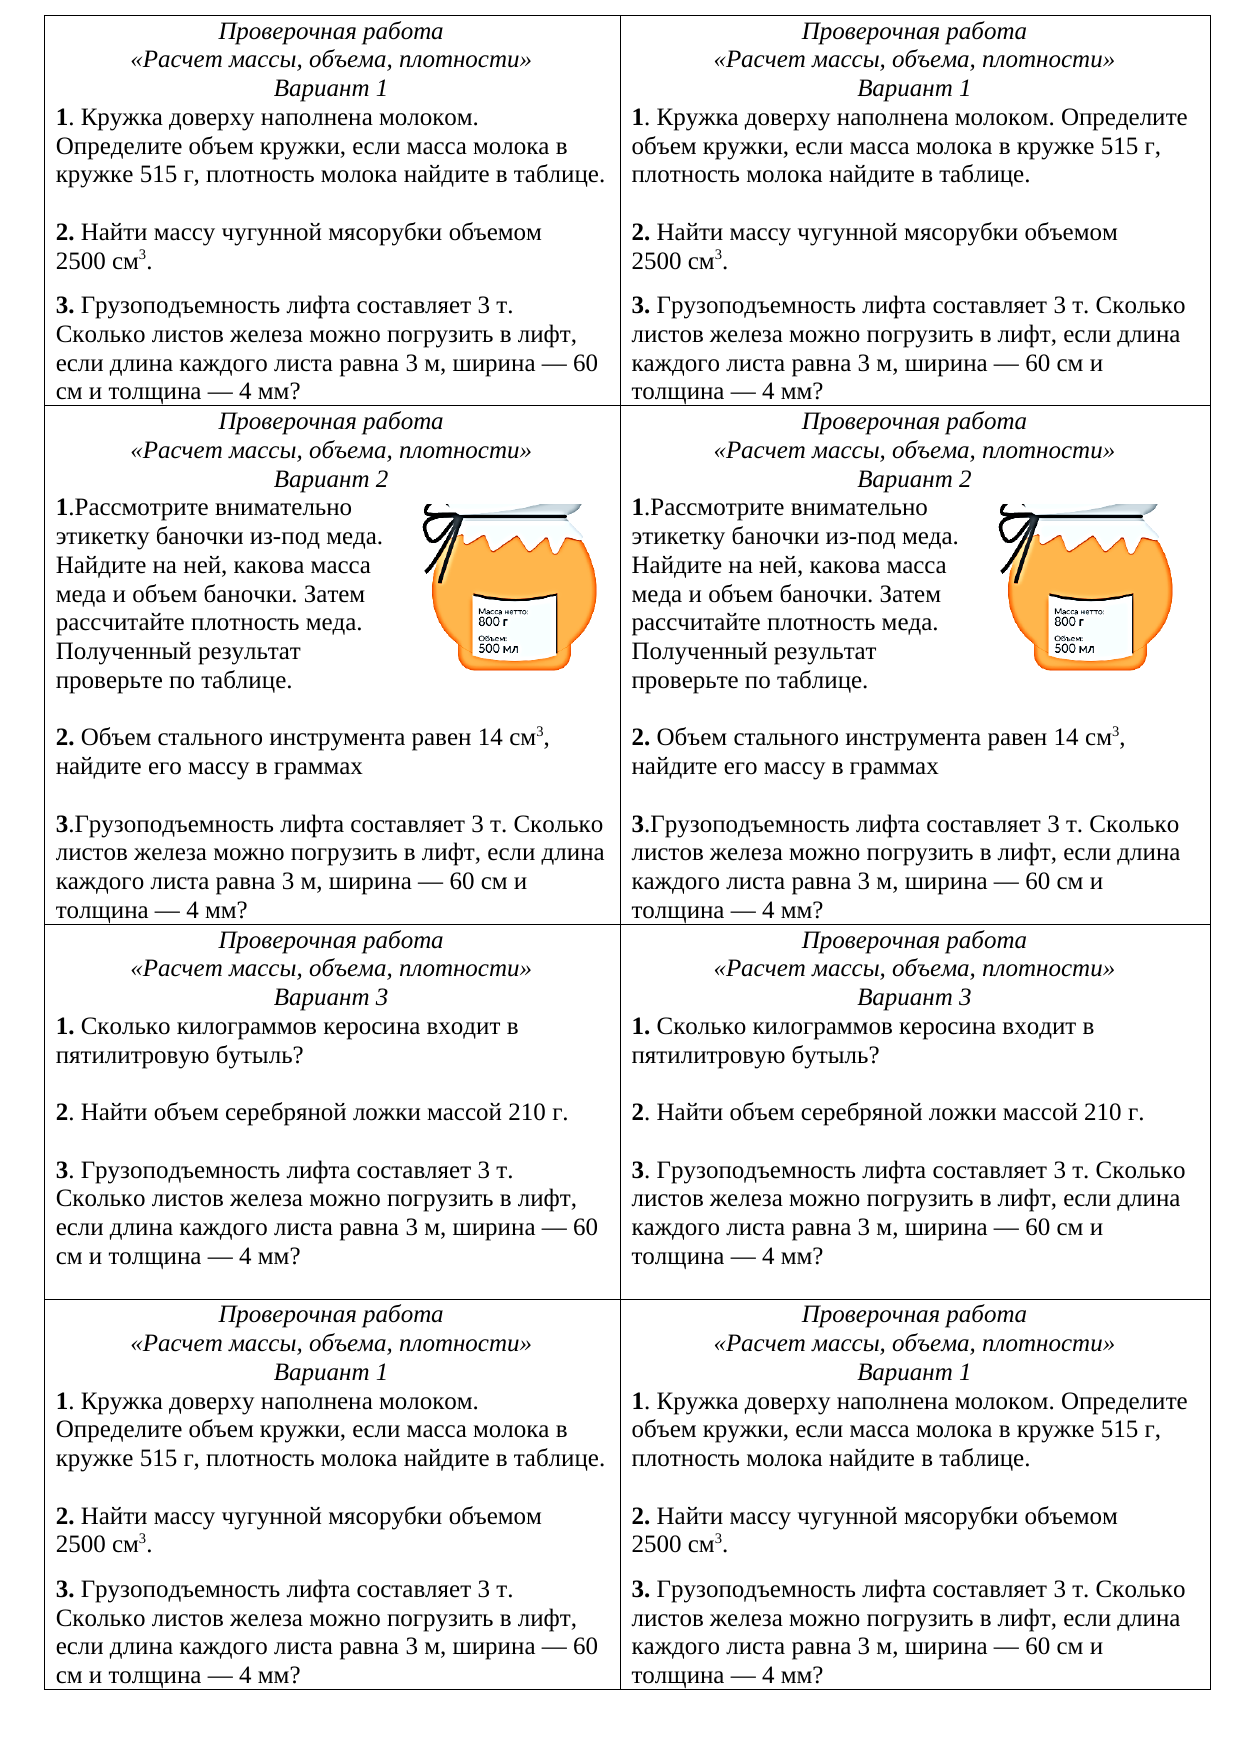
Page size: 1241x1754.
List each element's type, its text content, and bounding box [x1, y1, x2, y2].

picture [993, 504, 1181, 680]
table_cell Проверочная работа «Расчет массы, объема, плотности» Вариант 2 1.Рассмотрите внимательно этикетку баночки из-под меда. Найдите на ней, какова масса меда и объем баночки. Затем рассчитайте плотность меда. Полученный результат проверьте по таблице. 2. Объем стального инструмента равен 14 см3, найдите его массу в граммах 3.Грузоподъемность лифта составляет 3 т. Сколько листов железа можно погрузить в лифт, если длина каждого листа равна 3 м, ширина — 60 см и толщина — 4 мм? [621, 406, 1210, 924]
table_header Проверочная работа «Расчет массы, объема, плотности» Вариант 1 1. Кружка доверху наполнена молоком. Определите объем кружки, если масса молока в кружке 515 г, плотность молока найдите в таблице. 2. Найти массу чугунной мясорубки объемом 2500 см3. 3. Грузоподъемность лифта составляет 3 т. Сколько листов железа можно погрузить в лифт, если длина каждого листа равна 3 м, ширина — 60 см и толщина — 4 мм? [45, 16, 620, 405]
table_cell Проверочная работа «Расчет массы, объема, плотности» Вариант 1 1. Кружка доверху наполнена молоком. Определите объем кружки, если масса молока в кружке 515 г, плотность молока найдите в таблице. 2. Найти массу чугунной мясорубки объемом 2500 см3. 3. Грузоподъемность лифта составляет 3 т. Сколько листов железа можно погрузить в лифт, если длина каждого листа равна 3 м, ширина — 60 см и толщина — 4 мм? [45, 1300, 620, 1689]
table_cell Проверочная работа «Расчет массы, объема, плотности» Вариант 3 1. Сколько килограммов керосина входит в пятилитровую бутыль? 2. Найти объем серебряной ложки массой 210 г. 3. Грузоподъемность лифта составляет 3 т. Сколько листов железа можно погрузить в лифт, если длина каждого листа равна 3 м, ширина — 60 см и толщина — 4 мм? [45, 925, 620, 1298]
table_cell Проверочная работа «Расчет массы, объема, плотности» Вариант 1 1. Кружка доверху наполнена молоком. Определите объем кружки, если масса молока в кружке 515 г, плотность молока найдите в таблице. 2. Найти массу чугунной мясорубки объемом 2500 см3. 3. Грузоподъемность лифта составляет 3 т. Сколько листов железа можно погрузить в лифт, если длина каждого листа равна 3 м, ширина — 60 см и толщина — 4 мм? [621, 1300, 1210, 1689]
table_header Проверочная работа «Расчет массы, объема, плотности» Вариант 1 1. Кружка доверху наполнена молоком. Определите объем кружки, если масса молока в кружке 515 г, плотность молока найдите в таблице. 2. Найти массу чугунной мясорубки объемом 2500 см3. 3. Грузоподъемность лифта составляет 3 т. Сколько листов железа можно погрузить в лифт, если длина каждого листа равна 3 м, ширина — 60 см и толщина — 4 мм? [621, 16, 1210, 405]
picture [417, 504, 605, 680]
table_cell Проверочная работа «Расчет массы, объема, плотности» Вариант 2 1.Рассмотрите внимательно этикетку баночки из-под меда. Найдите на ней, какова масса меда и объем баночки. Затем рассчитайте плотность меда. Полученный результат проверьте по таблице. 2. Объем стального инструмента равен 14 см3, найдите его массу в граммах 3.Грузоподъемность лифта составляет 3 т. Сколько листов железа можно погрузить в лифт, если длина каждого листа равна 3 м, ширина — 60 см и толщина — 4 мм? [45, 406, 620, 924]
table_cell Проверочная работа «Расчет массы, объема, плотности» Вариант 3 1. Сколько килограммов керосина входит в пятилитровую бутыль? 2. Найти объем серебряной ложки массой 210 г. 3. Грузоподъемность лифта составляет 3 т. Сколько листов железа можно погрузить в лифт, если длина каждого листа равна 3 м, ширина — 60 см и толщина — 4 мм? [621, 925, 1210, 1298]
